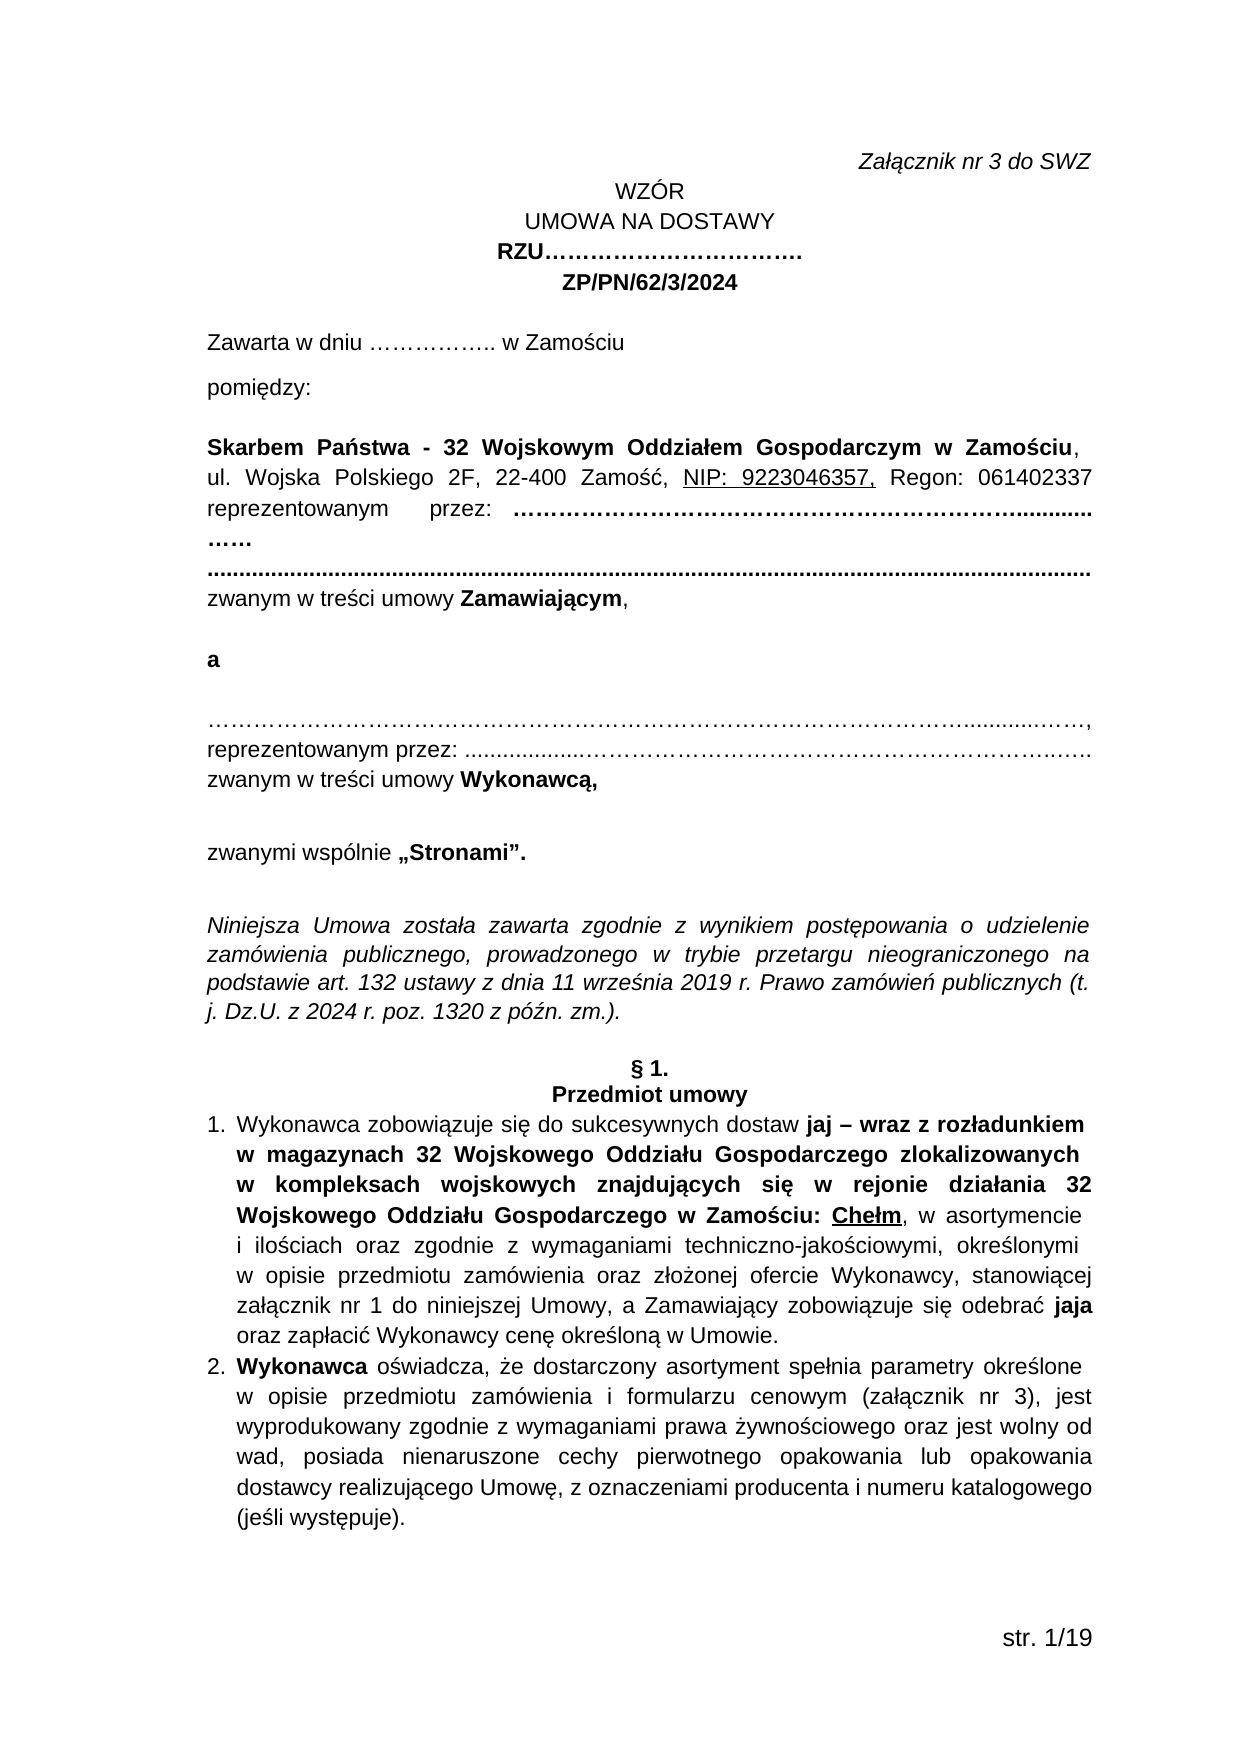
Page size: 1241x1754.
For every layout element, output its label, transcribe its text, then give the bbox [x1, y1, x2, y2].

text Skarbem Państwa - 32 Wojskowym Oddziałem Gospodarczym w Zamościu, ul. Wojska Polskiego 2F, 22-400 Zamość, NIP: 9223046357, Regon: 061402337 reprezentowanym przez: …………………………………………………………............…… ........................................................................................................................................... [207, 434, 1092, 581]
text RZU……………………………. [207, 238, 1092, 265]
text § 1. [207, 1054, 1092, 1081]
text reprezentowanym przez: ...................……………………………………………………..….. [207, 736, 1092, 763]
text ZP/PN/62/3/2024 [207, 268, 1092, 295]
text a [207, 646, 1092, 672]
text UMOWA NA DOSTAWY [207, 208, 1092, 234]
text ………………………………………………………………………………………............……, [207, 706, 1092, 732]
list Wykonawca oświadcza, że dostarczony asortyment spełnia parametry określone w opisie przedmiotu zamówienia i formularzu cenowym (załącznik nr 3), jest wyprodukowany zgodnie z wymaganiami prawa żywnościowego oraz jest wolny od wad, posiada nienaruszone cechy pierwotnego opakowania lub opakowania dostawcy realizującego Umowę, z oznaczeniami producenta i numeru katalogowego (jeśli występuje). [207, 1353, 1092, 1530]
list Wykonawca zobowiązuje się do sukcesywnych dostaw jaj – wraz z rozładunkiem w magazynach 32 Wojskowego Oddziału Gospodarczego zlokalizowanych w kompleksach wojskowych znajdujących się w rejonie działania 32 Wojskowego Oddziału Gospodarczego w Zamościu: Chełm, w asortymencie i ilościach oraz zgodnie z wymaganiami techniczno-jakościowymi, określonymi w opisie przedmiotu zamówienia oraz złożonej ofercie Wykonawcy, stanowiącej załącznik nr 1 do niniejszej Umowy, a Zamawiający zobowiązuje się odebrać jaja oraz zapłacić Wykonawcy cenę określoną w Umowie. [207, 1111, 1092, 1349]
text zwanym w treści umowy Zamawiającym, [207, 585, 1092, 612]
text zwanym w treści umowy Wykonawcą, [207, 766, 1092, 793]
text Przedmiot umowy [207, 1081, 1092, 1107]
text WZÓR [207, 178, 1092, 204]
text Niniejsza Umowa została zawarta zgodnie z wynikiem postępowania o udzielenie zamówienia publicznego, prowadzonego w trybie przetargu nieograniczonego na podstawie art. 132 ustawy z dnia 11 września 2019 r. Prawo zamówień publicznych (t. j. Dz.U. z 2024 r. poz. 1320 z późn. zm.). [207, 912, 1092, 1024]
text zwanymi wspólnie „Stronami”. [207, 839, 1092, 866]
text Załącznik nr 3 do SWZ [207, 148, 1092, 174]
text pomiędzy: [207, 374, 1092, 400]
text Zawarta w dniu …………….. w Zamościu [207, 329, 1092, 355]
